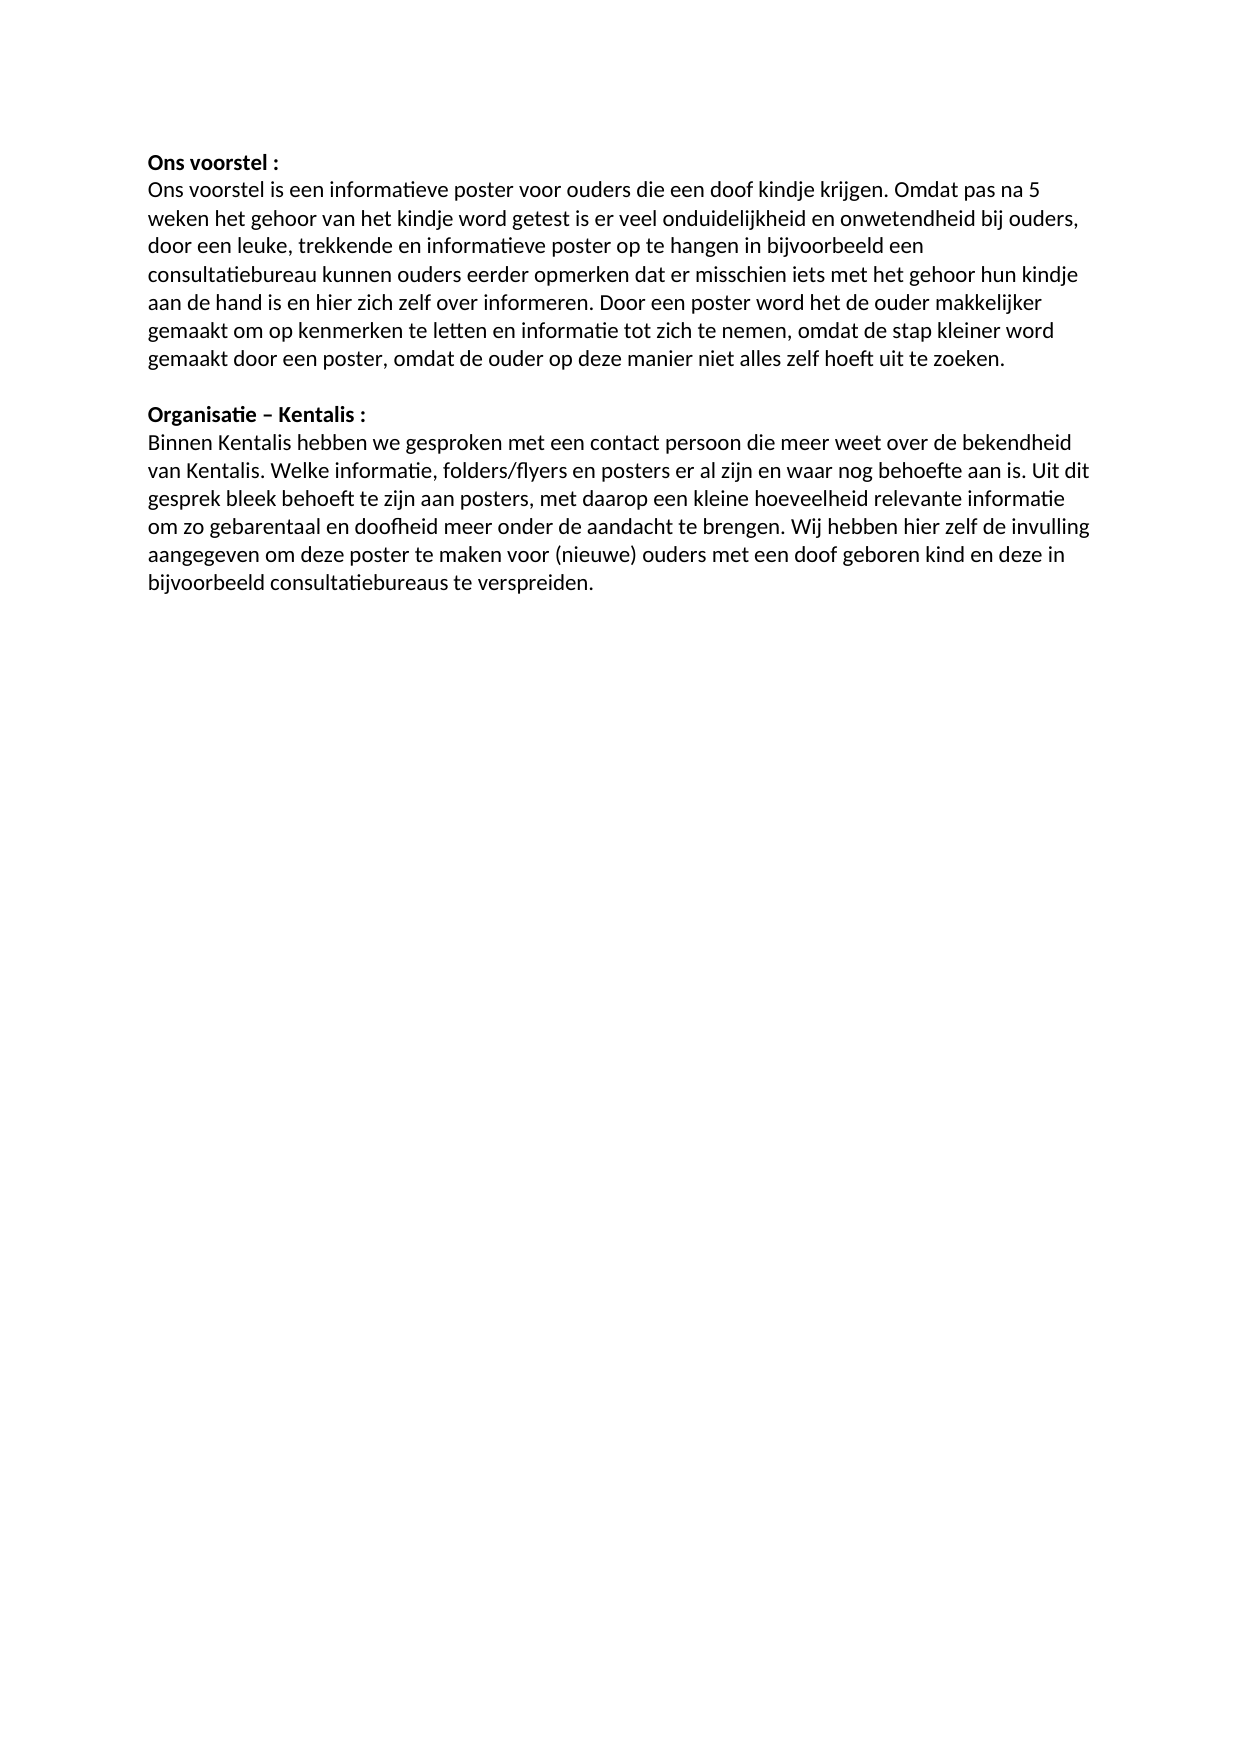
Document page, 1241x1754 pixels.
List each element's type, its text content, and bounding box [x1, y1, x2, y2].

text Binnen Kentalis hebben we gesproken met een contact persoon die meer weet over de bekendheid van Kentalis. Welke informatie, folders/flyers en posters er al zijn en waar nog behoefte aan is. Uit dit gesprek bleek behoeft te zijn aan posters, met daarop een kleine hoeveelheid relevante informatie om zo gebarentaal en doofheid meer onder de aandacht te brengen. Wij hebben hier zelf de invulling aangegeven om deze poster te maken voor (nieuwe) ouders met een doof geboren kind en deze in bijvoorbeeld consultatiebureaus te verspreiden. [148, 428, 1093, 596]
text Ons voorstel is een informatieve poster voor ouders die een doof kindje krijgen. Omdat pas na 5 weken het gehoor van het kindje word getest is er veel onduidelijkheid en onwetendheid bij ouders, door een leuke, trekkende en informatieve poster op te hangen in bijvoorbeeld een consultatiebureau kunnen ouders eerder opmerken dat er misschien iets met het gehoor hun kindje aan de hand is en hier zich zelf over informeren. Door een poster word het de ouder makkelijker gemaakt om op kenmerken te letten en informatie tot zich te nemen, omdat de stap kleiner word gemaakt door een poster, omdat de ouder op deze manier niet alles zelf hoeft uit te zoeken. [148, 176, 1093, 372]
text Ons voorstel : [148, 148, 1093, 176]
text Organisatie – Kentalis : [148, 400, 1093, 428]
